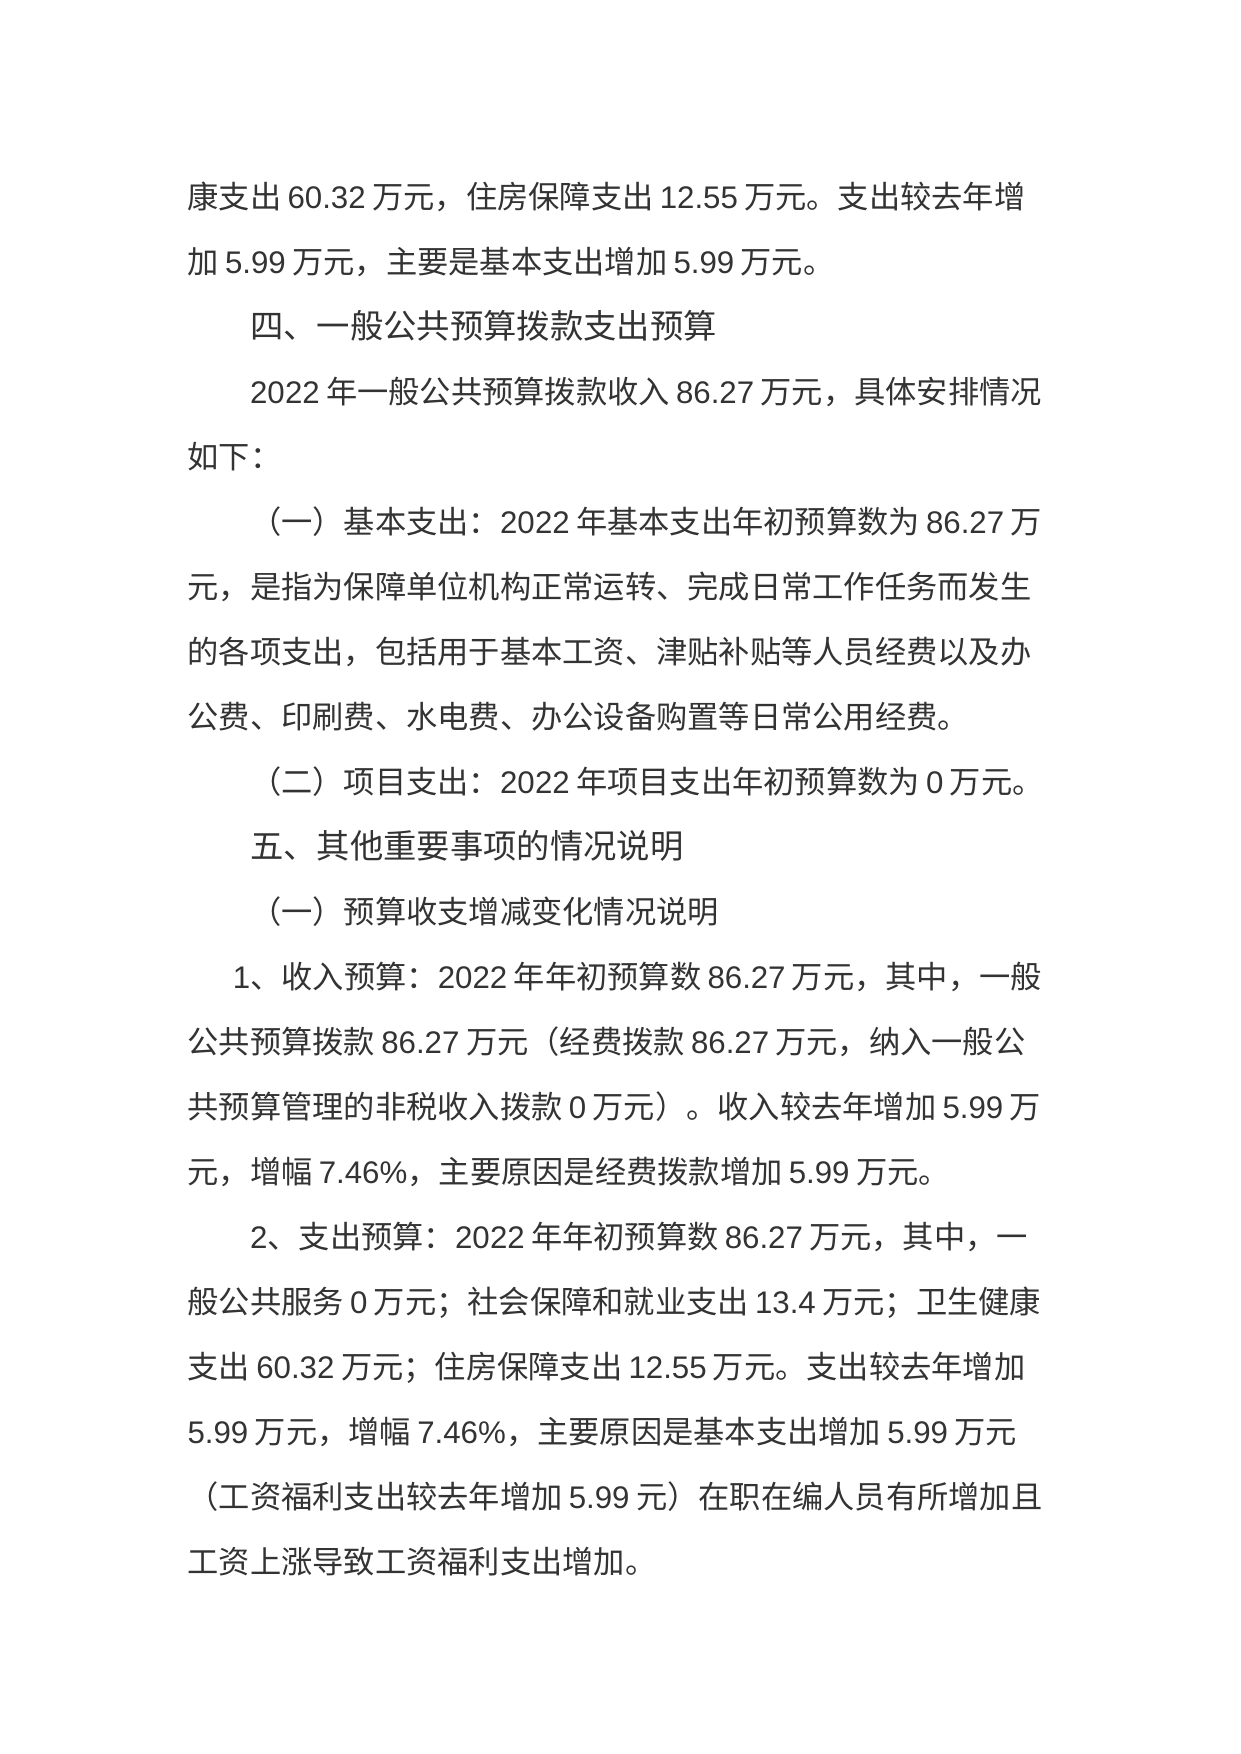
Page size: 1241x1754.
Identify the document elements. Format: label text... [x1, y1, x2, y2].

text （一）基本支出：2022年基本支出年初预算数为86.27万元，是指为保障单位机构正常运转、完成日常工作任务而发生的各项支出，包括用于基本工资、津贴补贴等人员经费以及办公费、印刷费、水电费、办公设备购置等日常公用经费。 [187, 487, 1053, 747]
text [187, 162, 1053, 292]
text 2、支出预算：2022年年初预算数86.27万元，其中，一般公共服务0万元；社会保障和就业支出13.4万元；卫生健康支出60.32万元；住房保障支出12.55万元。支出较去年增加5.99万元，增幅7.46%，主要原因是基本支出增加5.99万元（工资福利支出较去年增加5.99元）在职在编人员有所增加且工资上涨导致工资福利支出增加。 [187, 1202, 1053, 1592]
text （一）预算收支增减变化情况说明 [187, 877, 1053, 942]
text 1、收入预算：2022年年初预算数86.27万元，其中，一般公共预算拨款86.27万元（经费拨款86.27万元，纳入一般公共预算管理的非税收入拨款0万元）。收入较去年增加5.99万元，增幅7.46%，主要原因是经费拨款增加5.99万元。 [187, 942, 1053, 1202]
text 五、其他重要事项的情况说明 [187, 812, 1053, 877]
text 四、一般公共预算拨款支出预算 [187, 292, 1053, 357]
text 2022年一般公共预算拨款收入86.27万元，具体安排情况如下： [187, 357, 1053, 487]
text （二）项目支出：2022年项目支出年初预算数为0万元。 [187, 747, 1053, 812]
